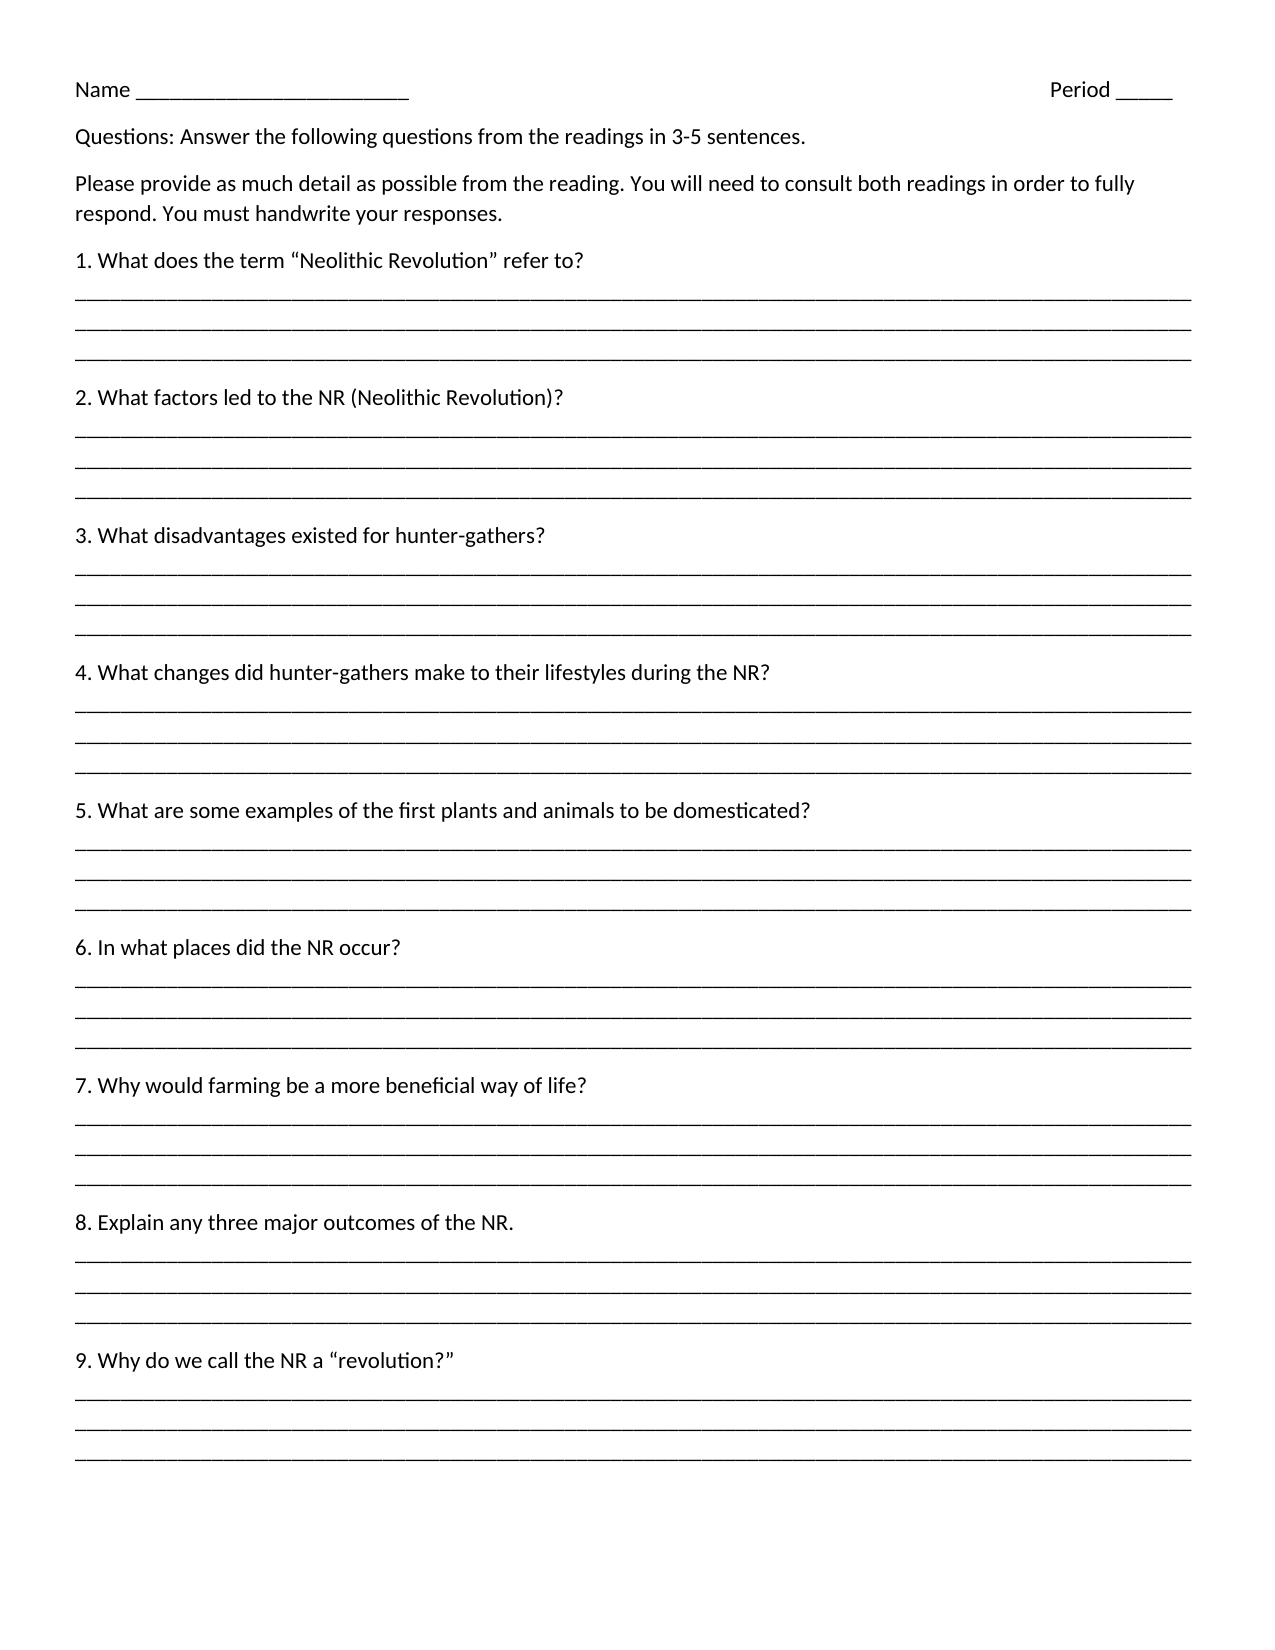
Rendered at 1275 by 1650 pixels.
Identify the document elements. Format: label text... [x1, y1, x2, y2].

text 3. What disadvantages existed for hunter-gathers? ______________________________________________________________________________________________________________________________________________________________________________________________________________________________________________________________________________________________________ [75, 521, 1200, 639]
text Please provide as much detail as possible from the reading. You will need to consult both readings in order to fully respond. You must handwrite your responses. [75, 169, 1200, 227]
text 8. Explain any three major outcomes of the NR. ______________________________________________________________________________________________________________________________________________________________________________________________________________________________________________________________________________________________________ [75, 1208, 1200, 1327]
text Questions: Answer the following questions from the readings in 3-5 sentences. [75, 122, 1200, 150]
text 2. What factors led to the NR (Neolithic Revolution)? ______________________________________________________________________________________________________________________________________________________________________________________________________________________________________________________________________________________________________ [75, 383, 1200, 502]
text 5. What are some examples of the first plants and animals to be domesticated? ______________________________________________________________________________________________________________________________________________________________________________________________________________________________________________________________________________________________________ [75, 796, 1200, 914]
text 6. In what places did the NR occur? ______________________________________________________________________________________________________________________________________________________________________________________________________________________________________________________________________________________________________ [75, 933, 1200, 1052]
text 7. Why would farming be a more beneficial way of life? ______________________________________________________________________________________________________________________________________________________________________________________________________________________________________________________________________________________________________ [75, 1071, 1200, 1189]
text 1. What does the term “Neolithic Revolution” refer to? ______________________________________________________________________________________________________________________________________________________________________________________________________________________________________________________________________________________________________ [75, 246, 1200, 364]
text Name ________________________ Period _____ [75, 75, 1200, 103]
text 9. Why do we call the NR a “revolution?” ______________________________________________________________________________________________________________________________________________________________________________________________________________________________________________________________________________________________________ [75, 1346, 1200, 1464]
text 4. What changes did hunter-gathers make to their lifestyles during the NR? ______________________________________________________________________________________________________________________________________________________________________________________________________________________________________________________________________________________________________ [75, 658, 1200, 777]
